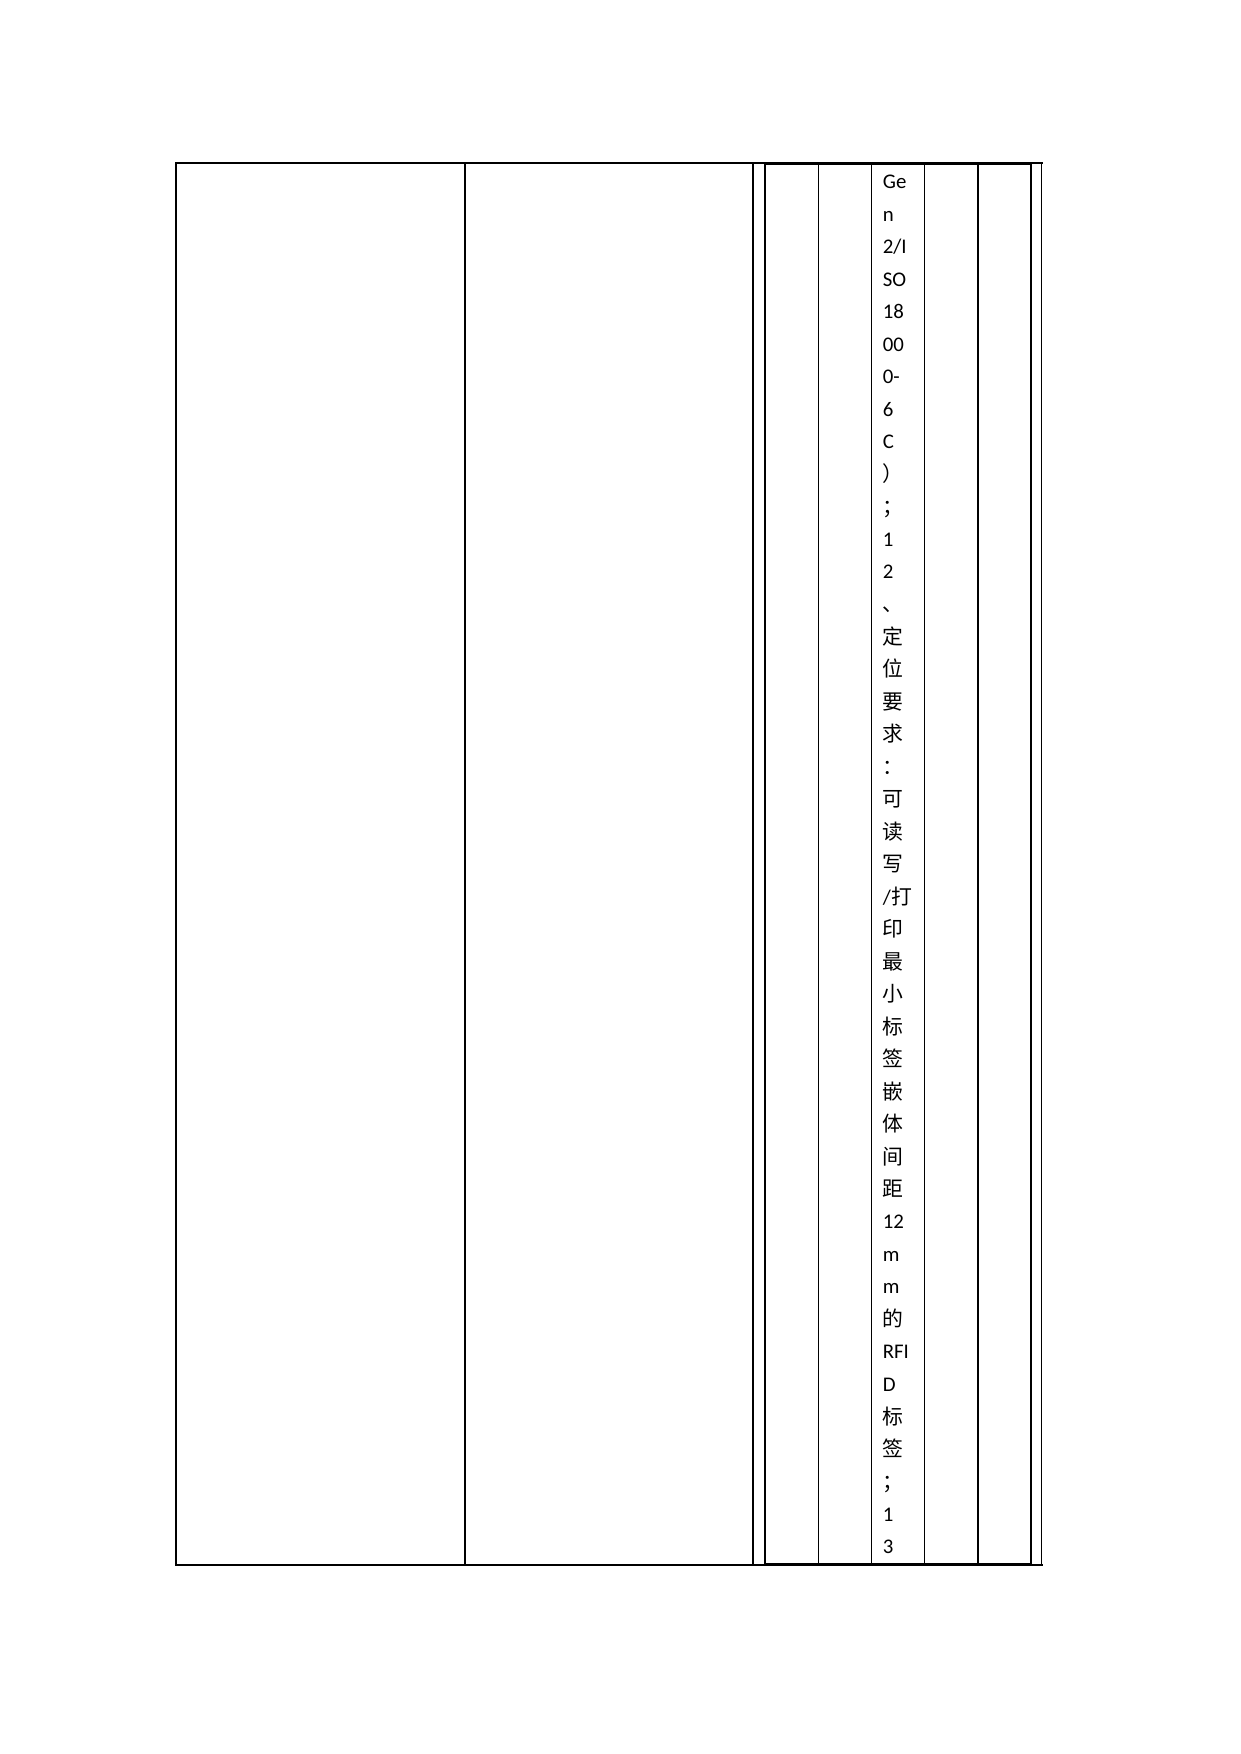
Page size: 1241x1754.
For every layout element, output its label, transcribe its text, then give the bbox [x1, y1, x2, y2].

table_cell [177, 164, 464, 1564]
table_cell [925, 165, 977, 1563]
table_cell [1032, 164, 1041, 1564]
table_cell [872, 165, 924, 1563]
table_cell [819, 165, 871, 1563]
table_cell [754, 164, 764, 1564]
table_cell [766, 165, 818, 1563]
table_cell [979, 165, 1030, 1563]
table_cell 1 [466, 164, 752, 1564]
